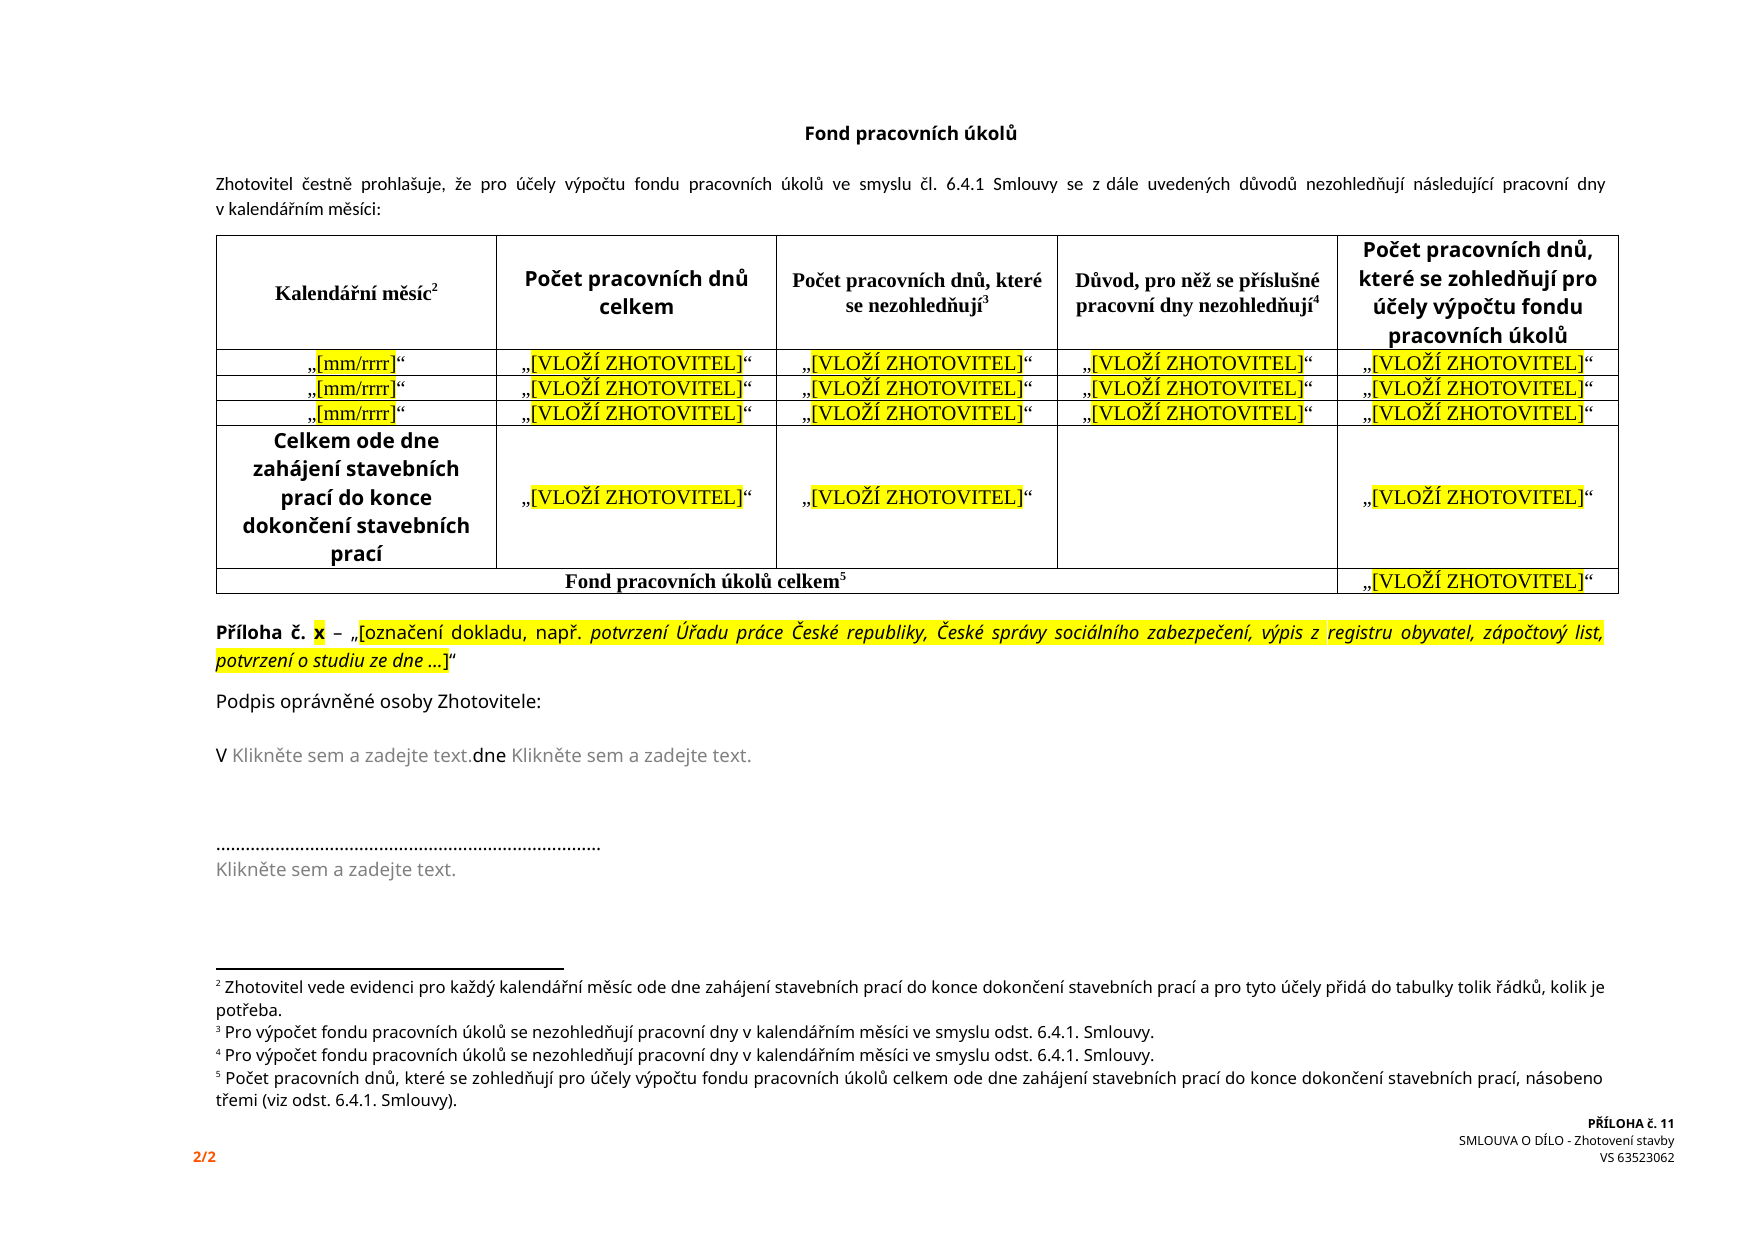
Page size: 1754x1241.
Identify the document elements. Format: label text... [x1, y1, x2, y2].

table_cell „[mm/rrrr]“ [396, 401, 496, 425]
table_header Počet pracovních dnů, které se nezohledňují [777, 236, 1057, 349]
table_cell „[mm/rrrr]“ [396, 376, 496, 399]
table_cell „[mm/rrrr]“ [217, 401, 316, 425]
table_cell „[mm/rrrr]“ [217, 350, 316, 374]
text V dne [216, 739, 1606, 768]
table_cell Celkem ode dne zahájení stavebních prací do konce dokončení stavebních prací [217, 426, 496, 568]
table_header Kalendářní měsíc [217, 236, 496, 349]
text Fond pracovních úkolů [216, 121, 1606, 146]
text …………………………………………………………………… [216, 827, 1606, 856]
table_cell [1058, 426, 1337, 568]
table_cell „[mm/rrrr]“ [396, 350, 496, 374]
text Příloha č. x – „[označení dokladu, např. potvrzení Úřadu práce České republiky, České správy sociálního zabezpečení, výpis z registru obyvatel, zápočtový list, potvrzení o studiu ze dne …]“ [216, 619, 1606, 673]
table_header Počet pracovních dnů, které se zohledňují pro účely výpočtu fondu pracovních úkolů [1338, 236, 1618, 349]
text Podpis oprávněné osoby Zhotovitele: [216, 688, 1606, 714]
table_cell Fond pracovních úkolů celkem [217, 569, 1337, 593]
table_cell „[VLOŽÍ ZHOTOVITEL]“ [497, 426, 776, 568]
text Zhotovitel čestně prohlašuje, že pro účely výpočtu fondu pracovních úkolů ve smyslu čl. 6.4.1 Smlouvy se z dále uvedených důvodů nezohledňují následující pracovní dny v kalendářním měsíci: [216, 172, 1606, 220]
table_cell „[VLOŽÍ ZHOTOVITEL]“ [1338, 426, 1618, 568]
table_header Důvod, pro něž se příslušné pracovní dny nezohledňují [1058, 236, 1337, 349]
table_cell „[mm/rrrr]“ [217, 376, 316, 399]
table_header Počet pracovních dnů celkem [497, 236, 776, 349]
table_cell „[VLOŽÍ ZHOTOVITEL]“ [777, 426, 1057, 568]
